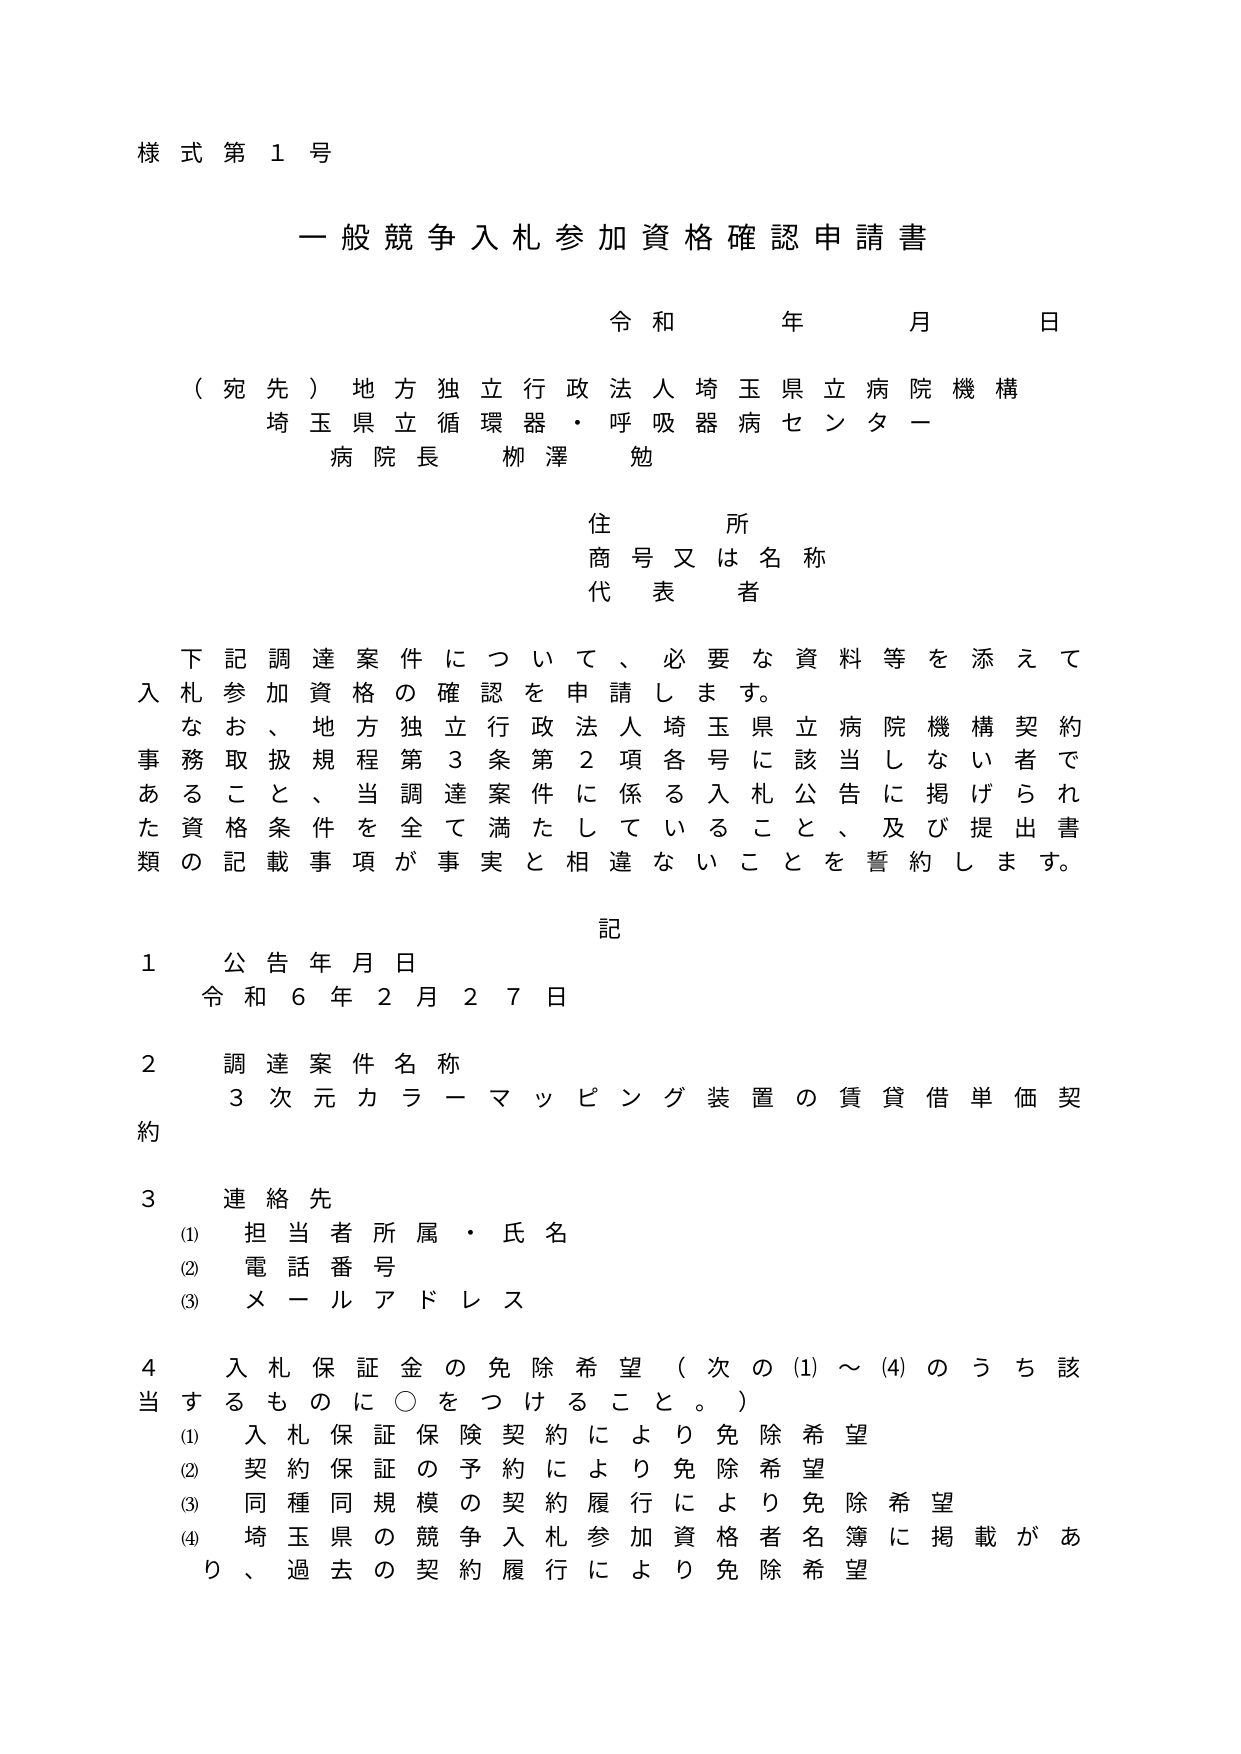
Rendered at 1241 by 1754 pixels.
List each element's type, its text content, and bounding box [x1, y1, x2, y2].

text 令和 年 月 日 [137, 303, 1081, 337]
text （宛先）地方独立行政法人埼玉県立病院機構 [159, 371, 1103, 404]
text なお、地方独立行政法人埼玉県立病院機構契約事務取扱規程第３条第２項各号に該当しない者であること、当調達案件に係る入札公告に掲げられた資格条件を全て満たしていること、及び提出書類の記載事項が事実と相違ないことを誓約します。 [137, 708, 1103, 877]
text ４ 入札保証金の免除希望（次の⑴～⑷のうち該当するものに○をつけること。） [137, 1349, 1103, 1417]
text ⑶ メールアドレス [159, 1282, 1103, 1316]
text 住所 [568, 506, 1103, 539]
text 代表者 [568, 573, 1103, 607]
text １ 公告年月日 [137, 944, 1103, 978]
text ⑴ 入札保証保険契約により免除希望 [159, 1417, 1103, 1451]
text ２ 調達案件名称 [137, 1046, 1103, 1079]
text 様式第１号 [137, 134, 1103, 168]
text ⑴ 担当者所属・氏名 [159, 1214, 1103, 1248]
text 病院長 栁澤 勉 [159, 438, 1103, 472]
text 令和６年２月２７日 [159, 978, 1103, 1012]
text ⑷ 埼玉県の競争入札参加資格者名簿に掲載があり、過去の契約履行により免除希望 [159, 1518, 1103, 1586]
text 埼玉県立循環器・呼吸器病センター [159, 404, 1103, 438]
text ３次元カラーマッピング装置の賃貸借単価契約 [137, 1079, 1103, 1147]
text ⑵ 電話番号 [159, 1248, 1103, 1282]
text 一般競争入札参加資格確認申請書 [137, 202, 1103, 269]
text ３ 連絡先 [137, 1181, 1103, 1214]
text 商号又は名称 [568, 539, 1103, 573]
text ⑵ 契約保証の予約により免除希望 [159, 1451, 1103, 1484]
text ⑶ 同種同規模の契約履行により免除希望 [159, 1484, 1103, 1518]
text 記 [137, 911, 1103, 944]
text 下記調達案件について、必要な資料等を添えて入札参加資格の確認を申請します。 [137, 641, 1103, 708]
